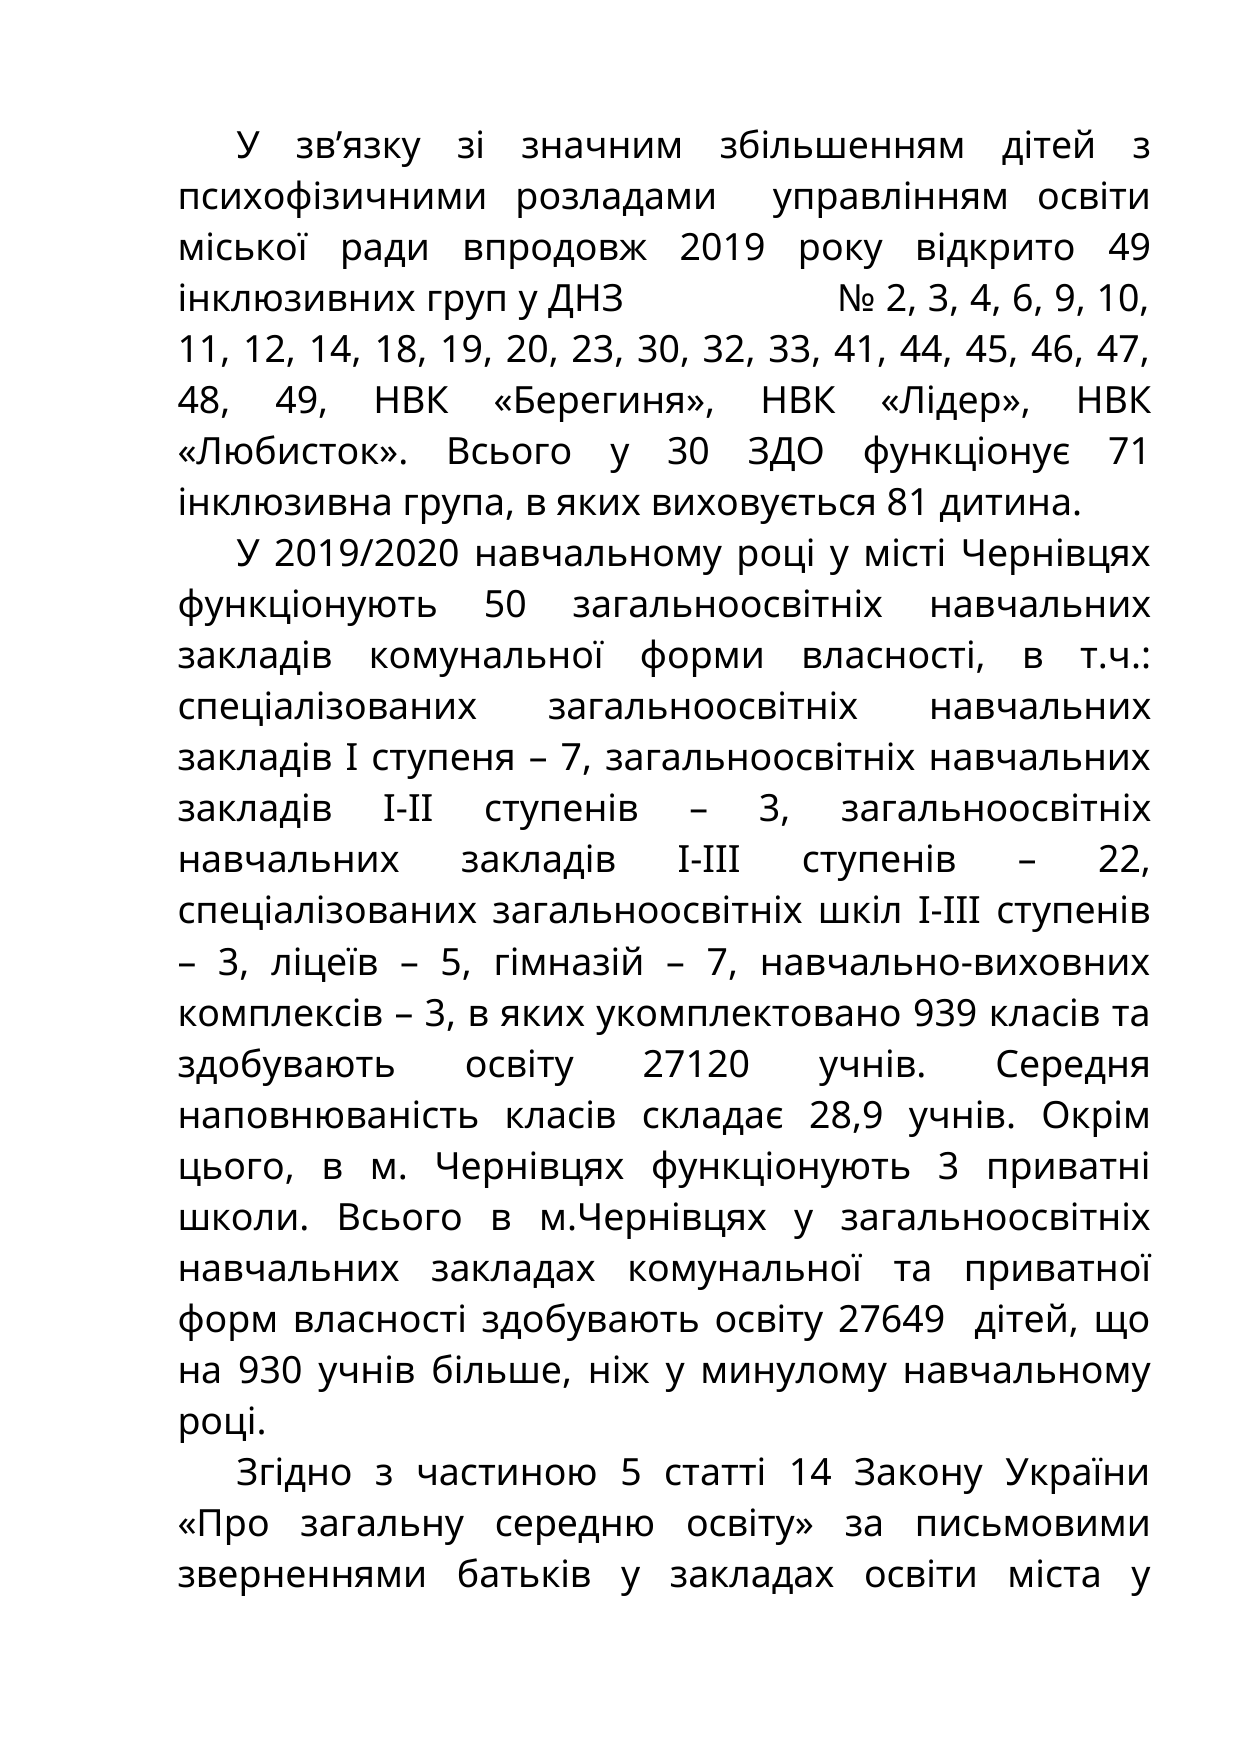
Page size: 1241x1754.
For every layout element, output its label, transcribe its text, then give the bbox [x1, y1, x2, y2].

text У 2019/2020 навчальному році у місті Чернівцях функціонують 50 загальноосвітніх навчальних закладів комунальної форми власності, в т.ч.: спеціалізованих загальноосвітніх навчальних закладів І ступеня – 7, загальноосвітніх навчальних закладів І-ІІ ступенів – 3, загальноосвітніх навчальних закладів І-ІІІ ступенів – 22, спеціалізованих загальноосвітніх шкіл І-ІІІ ступенів – 3, ліцеїв – 5, гімназій – 7, навчально-виховних комплексів – 3, в яких укомплектовано 939 класів та здобувають освіту 27120 учнів. Середня наповнюваність класів складає 28,9 учнів. Окрім цього, в м. Чернівцях функціонують 3 приватні школи. Всього в м.Чернівцях у загальноосвітніх навчальних закладах комунальної та приватної форм власності здобувають освіту 27649 дітей, що на 930 учнів більше, ніж у минулому навчальному році. [177, 526, 1152, 1445]
text У зв’язку зі значним збільшенням дітей з психофізичними розладами управлінням освіти міської ради впродовж 2019 року відкрито 49 інклюзивних груп у ДНЗ № 2, 3, 4, 6, 9, 10, 11, 12, 14, 18, 19, 20, 23, 30, 32, 33, 41, 44, 45, 46, 47, 48, 49, НВК «Берегиня», НВК «Лідер», НВК «Любисток». Всього у 30 ЗДО функціонує 71 інклюзивна група, в яких виховується 81 дитина. [177, 118, 1152, 526]
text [177, 1445, 1152, 1598]
